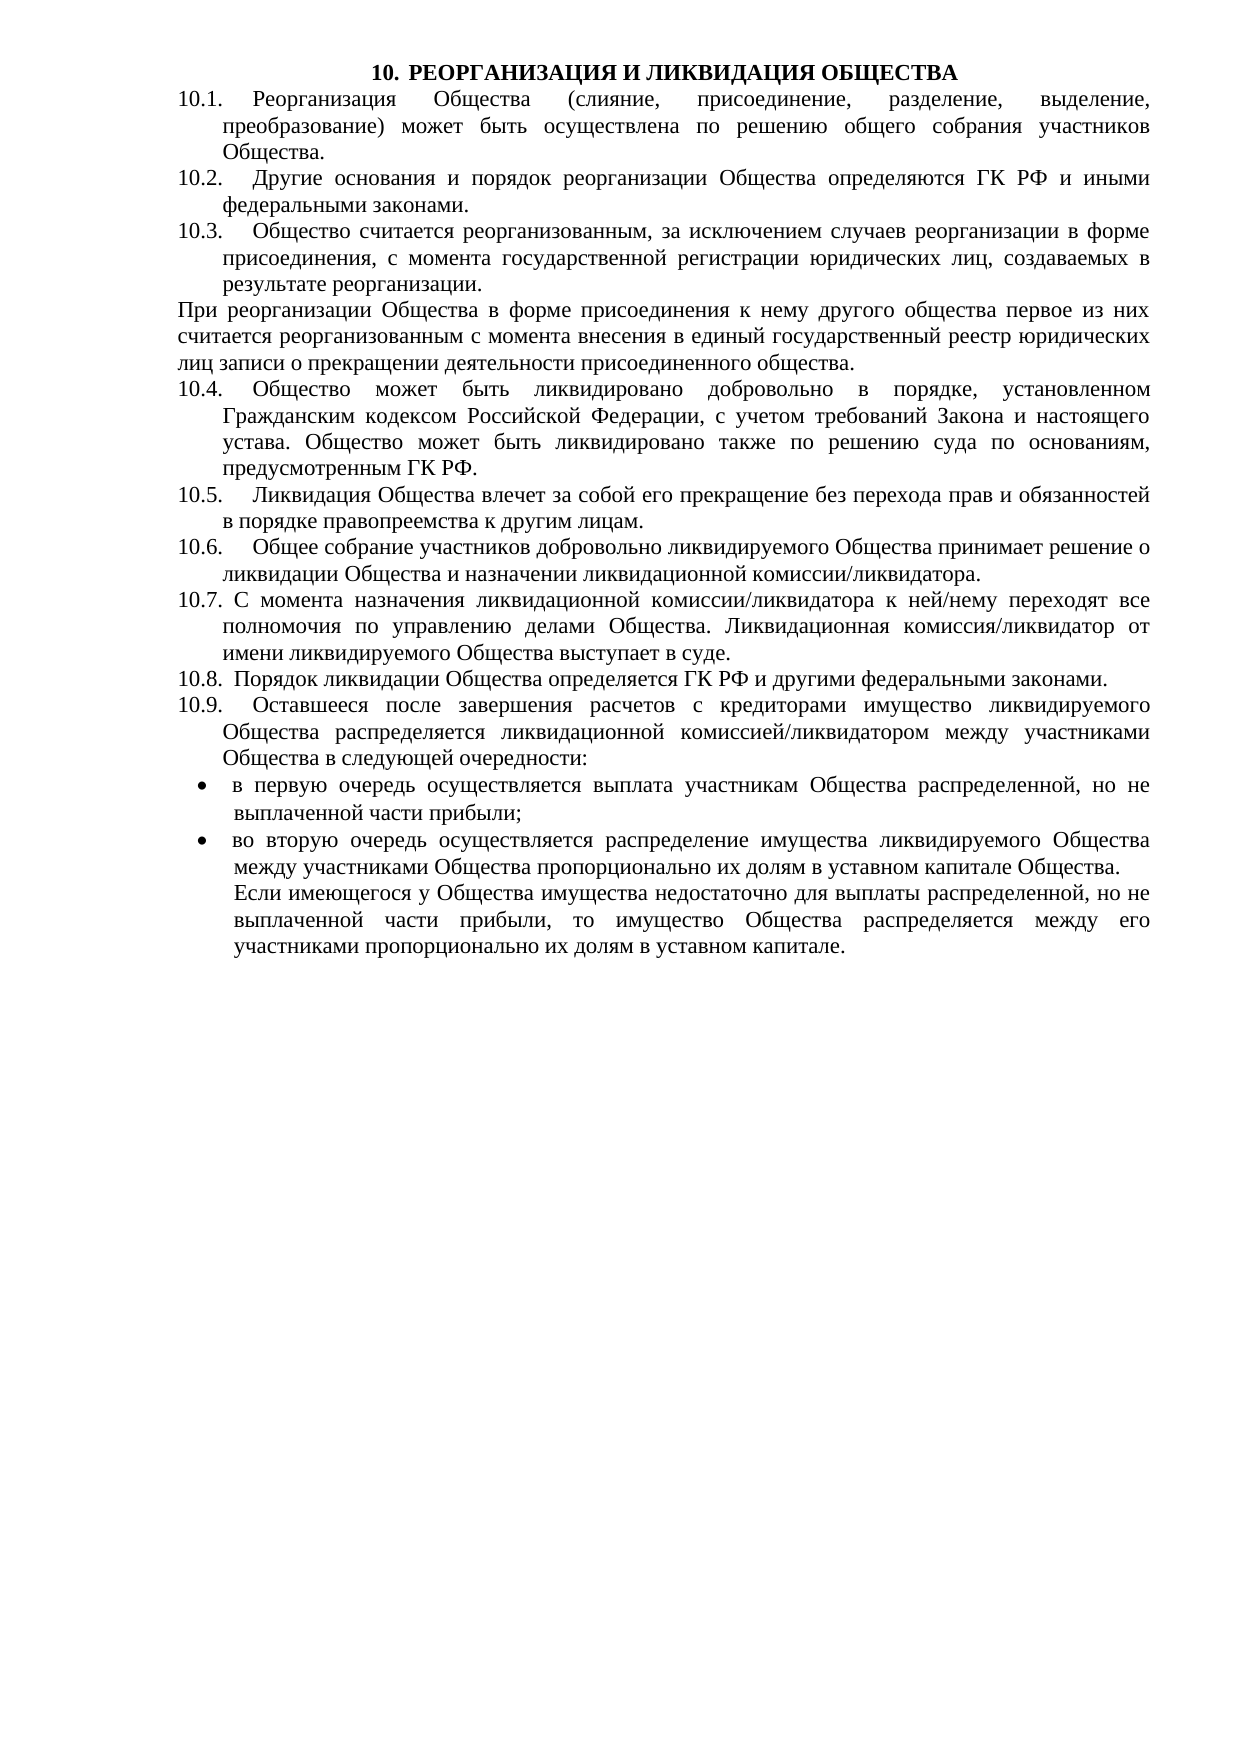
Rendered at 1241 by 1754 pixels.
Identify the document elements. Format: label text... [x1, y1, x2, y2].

list Другие основания и порядок реорганизации Общества определяются ГК РФ и иными федеральными законами. [177, 164, 1152, 217]
list С момента назначения ликвидационной комиссии/ликвидатора к ней/нему переходят все полномочия по управлению делами Общества. Ликвидационная комиссия/ликвидатор от имени ликвидируемого Общества выступает в суде. [177, 586, 1152, 665]
list Порядок ликвидации Общества определяется ГК РФ и другими федеральными законами. [177, 665, 1152, 692]
list Ликвидация Общества влечет за собой его прекращение без перехода прав и обязанностей в порядке правопреемства к другим лицам. [177, 481, 1152, 533]
list Реорганизация Общества (слияние, присоединение, разделение, выделение, преобразование) может быть осуществлена по решению общего собрания участников Общества. [177, 85, 1152, 164]
list Оставшееся после завершения расчетов с кредиторами имущество ликвидируемого Общества распределяется ликвидационной комиссией/ликвидатором между участниками Общества в следующей очередности: [177, 692, 1152, 771]
text Если имеющегося у Общества имущества недостаточно для выплаты распределенной, но не выплаченной части прибыли, то имущество Общества распределяется между его участниками пропорционально их долям в уставном капитале. [196, 879, 1152, 958]
list Общество может быть ликвидировано добровольно в порядке, установленном Гражданским кодексом Российской Федерации, с учетом требований Закона и настоящего устава. Общество может быть ликвидировано также по решению суда по основаниям, предусмотренным ГК РФ. [177, 375, 1152, 481]
list РЕОРГАНИЗАЦИЯ И ЛИКВИДАЦИЯ ОБЩЕСТВА [177, 59, 1152, 85]
text При реорганизации Общества в форме присоединения к нему другого общества первое из них считается реорганизованным с момента внесения в единый государственный реестр юридических лиц записи о прекращении деятельности присоединенного общества. [177, 296, 1152, 375]
list во вторую очередь осуществляется распределение имущества ликвидируемого Общества между участниками Общества пропорционально их долям в уставном капитале Общества. [196, 825, 1152, 879]
list Общее собрание участников добровольно ликвидируемого Общества принимает решение о ликвидации Общества и назначении ликвидационной комиссии/ликвидатора. [177, 533, 1152, 586]
list в первую очередь осуществляется выплата участникам Общества распределенной, но не выплаченной части прибыли; [196, 771, 1152, 825]
list Общество считается реорганизованным, за исключением случаев реорганизации в форме присоединения, с момента государственной регистрации юридических лиц, создаваемых в результате реорганизации. [177, 217, 1152, 296]
